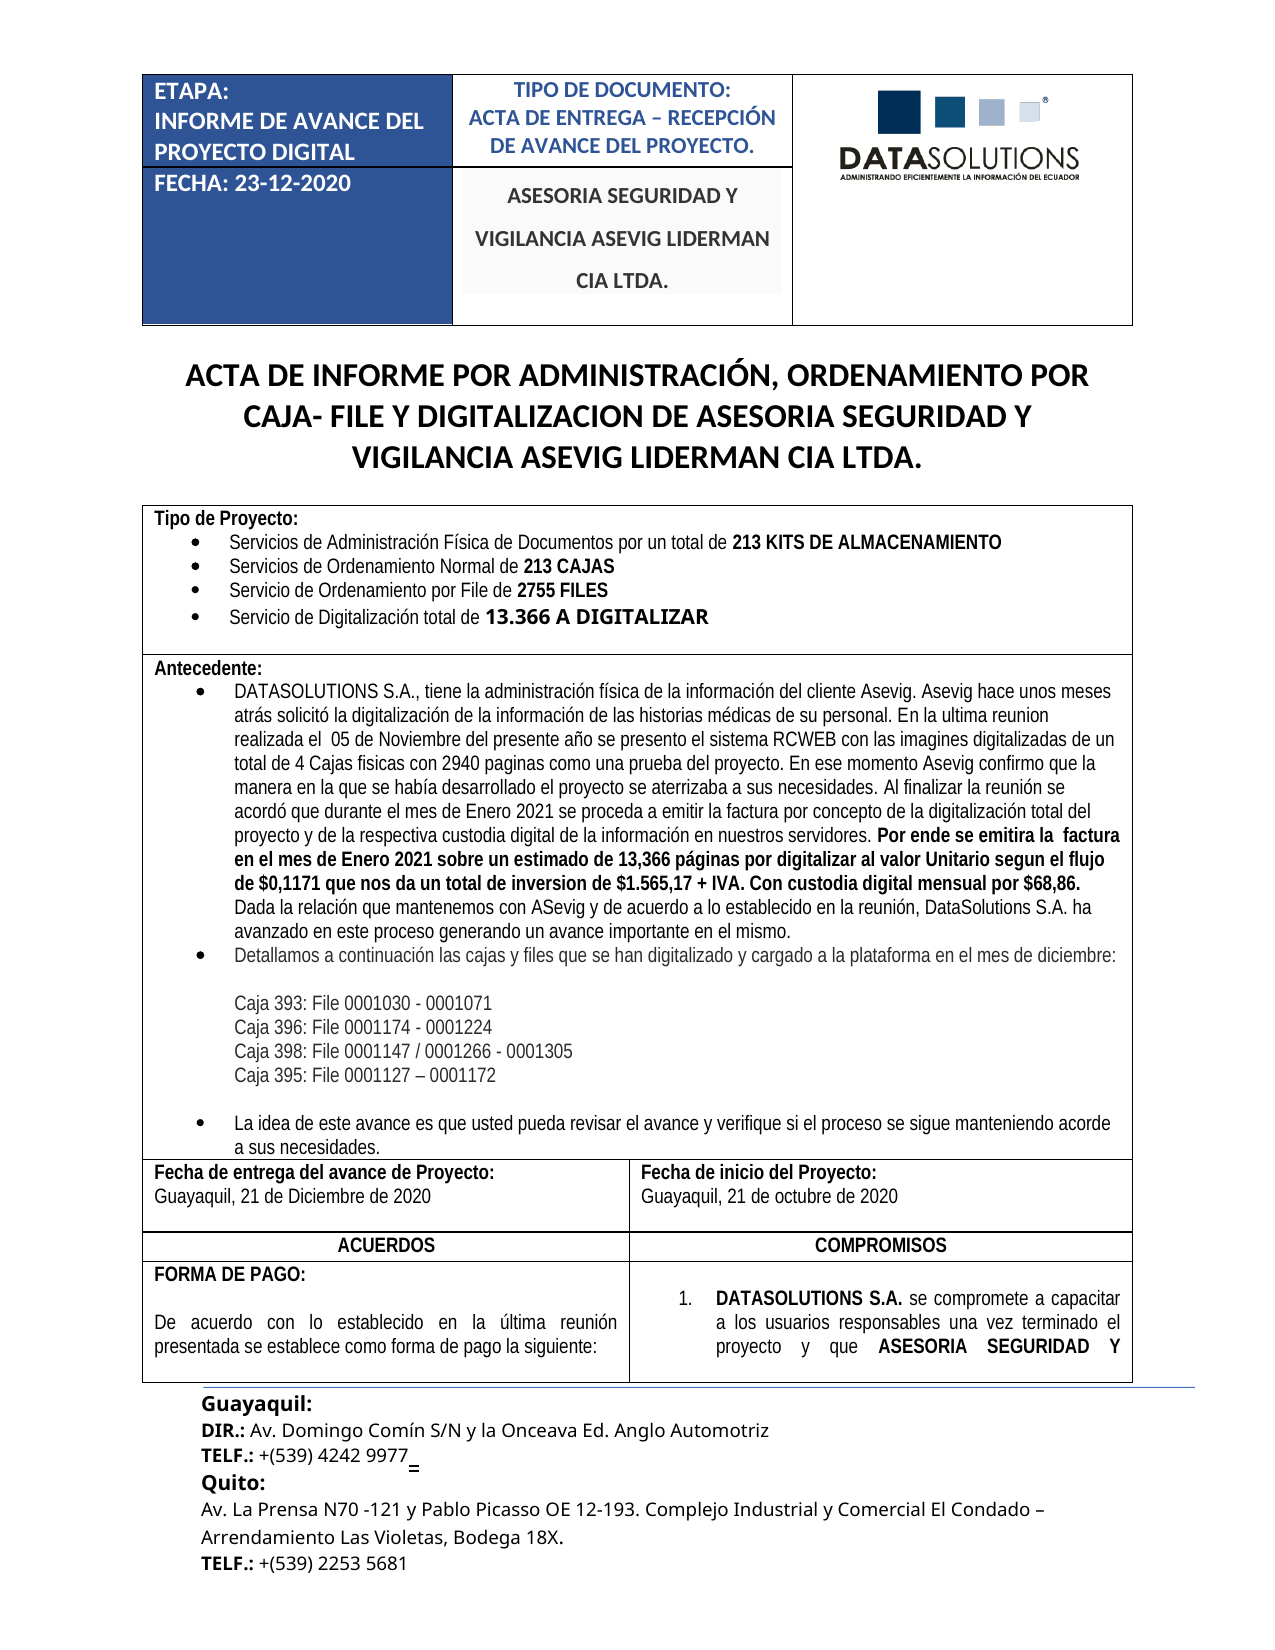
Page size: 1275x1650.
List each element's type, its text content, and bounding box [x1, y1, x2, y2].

table_cell ACUERDOS [143, 1233, 629, 1261]
table_cell Antecedente: DATASOLUTIONS S.A., tiene la administración física de la información del cliente Asevig. Asevig hace unos meses atrás solicitó la digitalización de la información de las historias médicas de su personal. En la ultima reunion realizada el 05 de Noviembre del presente año se presento el sistema RCWEB con las imagines digitalizadas de un total de 4 Cajas fisicas con 2940 paginas como una prueba del proyecto. En ese momento Asevig confirmo que la manera en la que se había desarrollado el proyecto se aterrizaba a sus necesidades. Al finalizar la reunión se acordó que durante el mes de Enero 2021 se proceda a emitir la factura por concepto de la digitalización total del proyecto y de la respectiva custodia digital de la información en nuestros servidores. Por ende se emitira la factura en el mes de Enero 2021 sobre un estimado de 13,366 páginas por digitalizar al valor Unitario segun el flujo de $0,1171 que nos da un total de inversion de $1.565,17 + IVA. Con custodia digital mensual por $68,86. Dada la relación que mantenemos con ASevig y de acuerdo a lo establecido en la reunión, DataSolutions S.A. ha avanzado en este proceso generando un avance importante en el mismo. Detallamos a continuación las cajas y files que se han digitalizado y cargado a la plataforma en el mes de diciembre: Caja 393: File 0001030 - 0001071 Caja 396: File 0001174 - 0001224 Caja 398: File 0001147 / 0001266 - 0001305 Caja 395: File 0001127 – 0001172 La idea de este avance es que usted pueda revisar el avance y verifique si el proceso se sigue manteniendo acorde a sus necesidades. [143, 655, 1132, 1158]
table_cell Fecha de entrega del avance de Proyecto: Guayaquil, 21 de Diciembre de 2020 [143, 1160, 629, 1231]
picture [838, 86, 1079, 181]
table_header Tipo de Proyecto: Servicios de Administración Física de Documentos por un total de 213 KITS DE ALMACENAMIENTO Servicios de Ordenamiento Normal de 213 CAJAS Servicio de Ordenamiento por File de 2755 FILES Servicio de Digitalización total de 13.366 A DIGITALIZAR [143, 506, 1132, 654]
table_cell COMPROMISOS [630, 1233, 1132, 1261]
table_cell Fecha de inicio del Proyecto: Guayaquil, 21 de octubre de 2020 [630, 1160, 1132, 1231]
text ACTA DE INFORME POR ADMINISTRACIÓN, ORDENAMIENTO POR CAJA- FILE Y DIGITALIZACION DE ASESORIA SEGURIDAD Y VIGILANCIA ASEVIG LIDERMAN CIA LTDA. [177, 354, 1098, 476]
